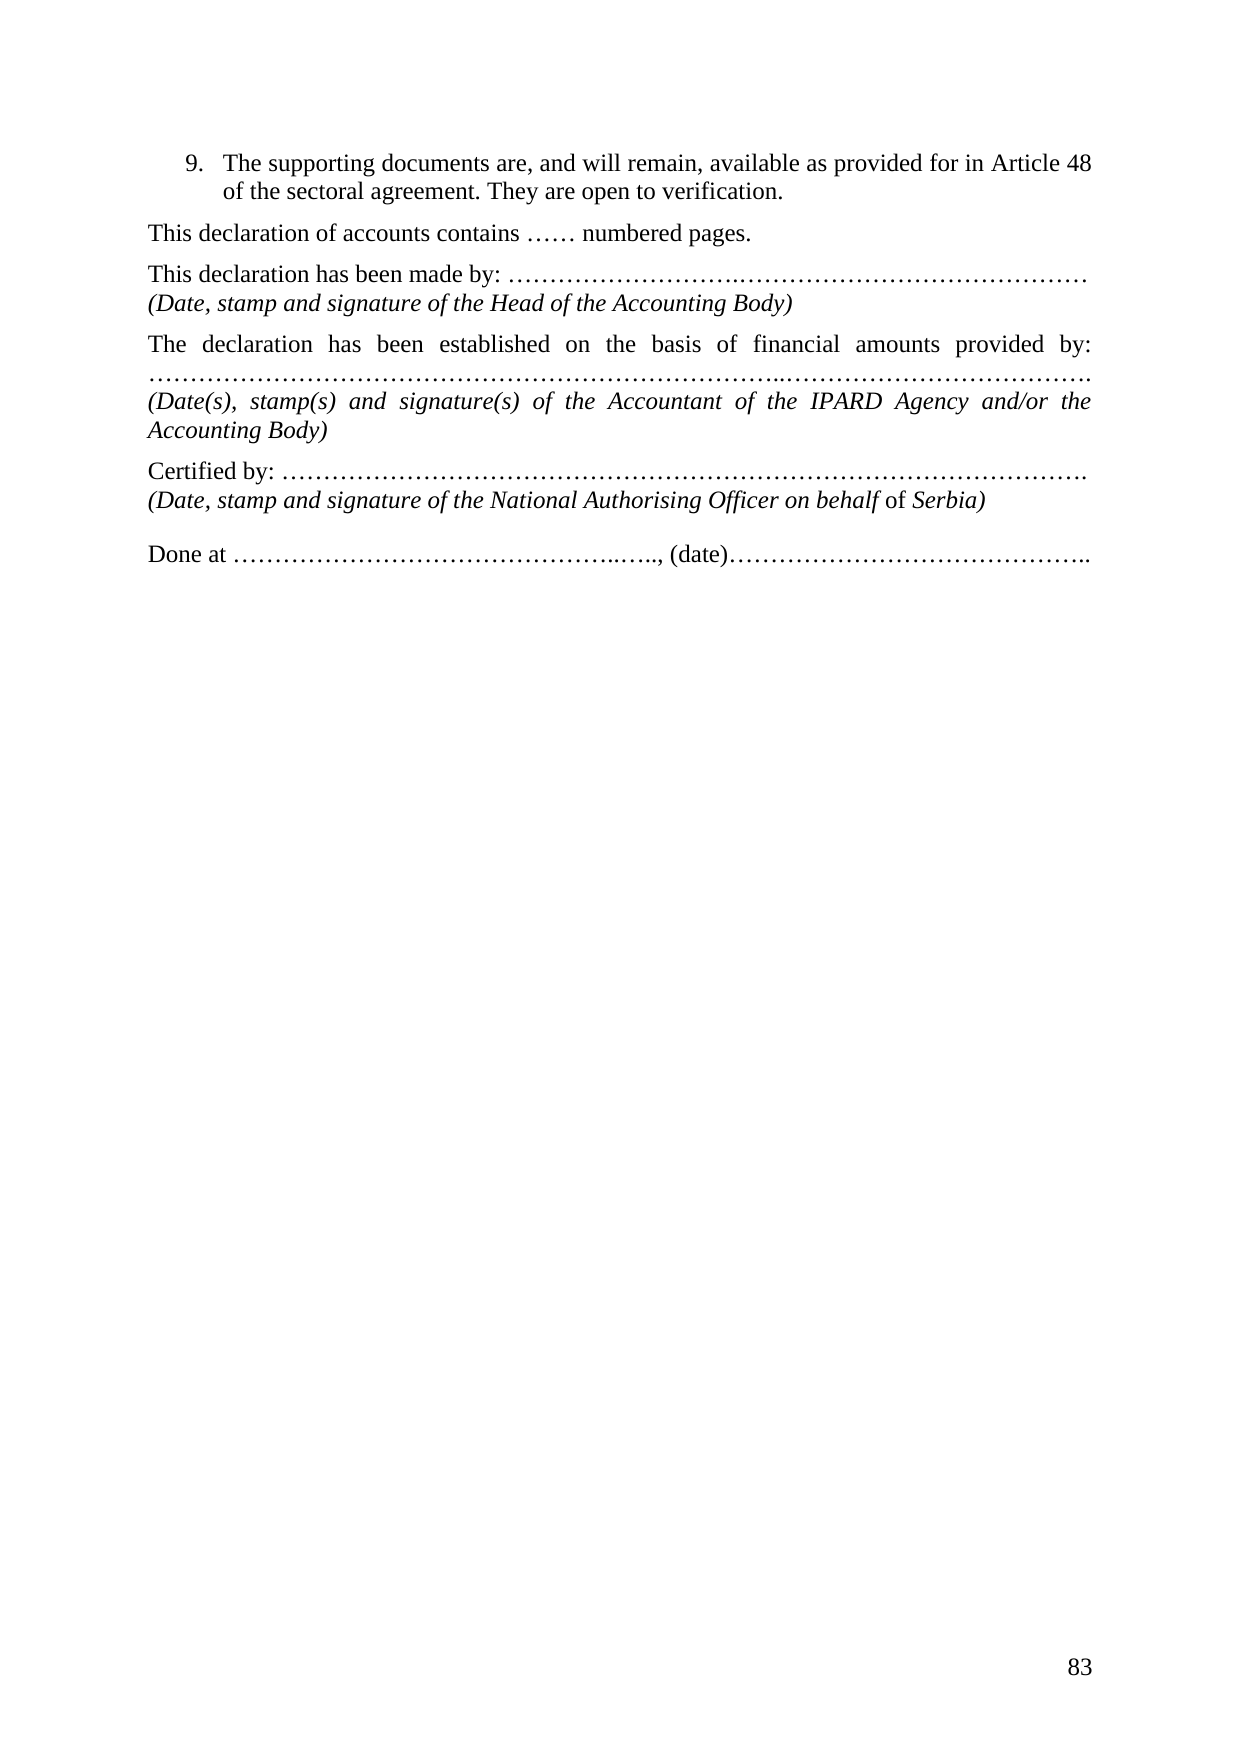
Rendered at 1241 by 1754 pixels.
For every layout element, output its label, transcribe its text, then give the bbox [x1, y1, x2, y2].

text (Date(s), stamp(s) and signature(s) of the Accountant of the IPARD Agency and/or the Accounting Body) [148, 386, 1093, 444]
text (Date, stamp and signature of the Head of the Accounting Body) [148, 288, 1093, 316]
list The supporting documents are, and will remain, available as provided for in Article 48 of the sectoral agreement. They are open to verification. [185, 148, 1093, 205]
text The declaration has been established on the basis of financial amounts provided by: …………………………………………………………………..………………………………. [148, 329, 1093, 386]
text This declaration has been made by: ……………………….…………………………………… [148, 259, 1093, 288]
text Certified by: ……………………………………………………………………………………. [148, 456, 1093, 485]
text This declaration of accounts contains …… numbered pages. [148, 218, 1093, 246]
text (Date, stamp and signature of the National Authorising Officer on behalf of Serbia) [148, 485, 1093, 514]
text Done at ………………………………………..….., (date)…………………………………….. [148, 539, 1093, 568]
